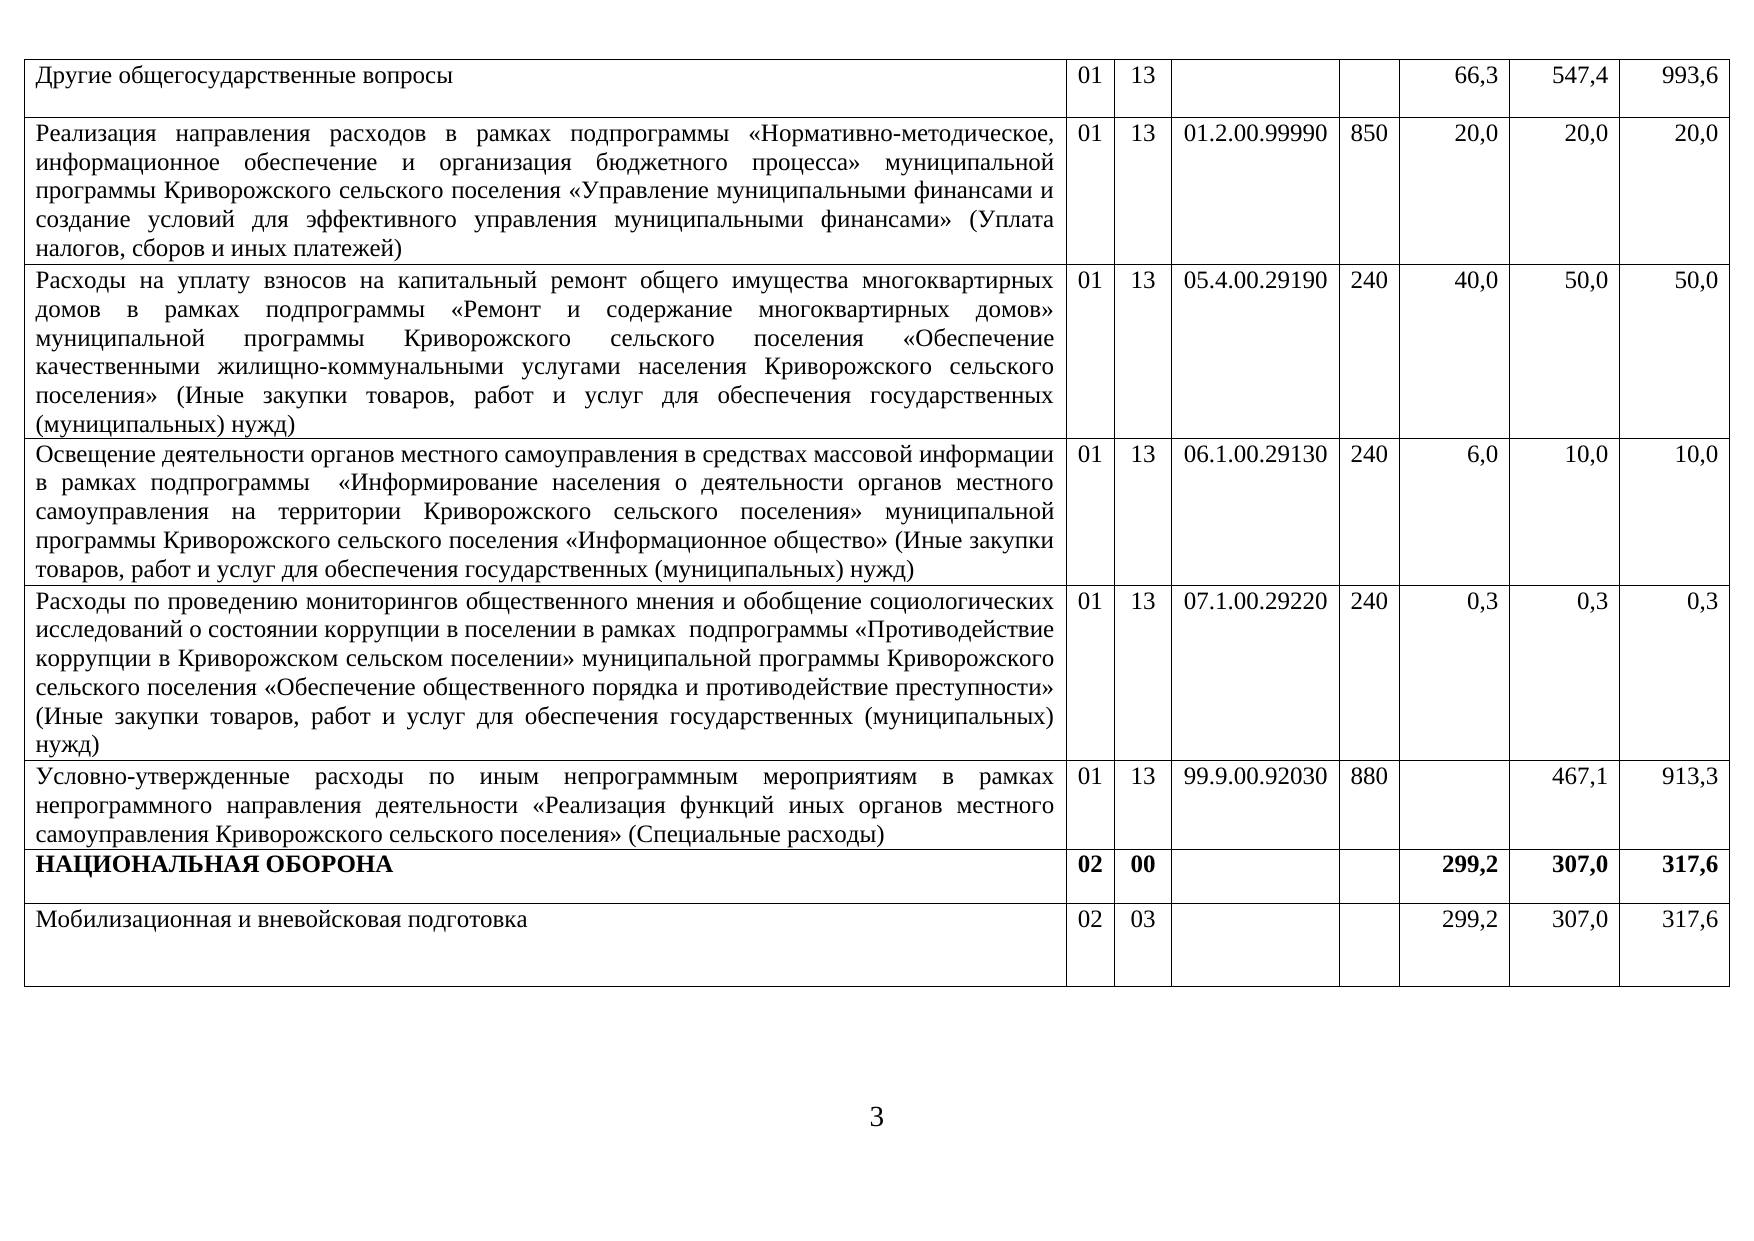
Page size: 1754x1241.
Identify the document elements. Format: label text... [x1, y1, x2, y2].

table_cell Реализация направления расходов в рамках подпрограммы «Нормативно-методическое, информационное обеспечение и организация бюджетного процесса» муниципальной программы Криворожского сельского поселения «Управление муниципальными финансами и создание условий для эффективного управления муниципальными финансами» (Уплата налогов, сборов и иных платежей) [25, 118, 1066, 264]
table_cell 01 [1067, 439, 1114, 585]
table_cell 01 [1067, 586, 1114, 760]
table_cell Расходы по проведению мониторингов общественного мнения и обобщение социологических исследований о состоянии коррупции в поселении в рамках подпрограммы «Противодействие коррупции в Криворожском сельском поселении» муниципальной программы Криворожского сельского поселения «Обеспечение общественного порядка и противодействие преступности» (Иные закупки товаров, работ и услуг для обеспечения государственных (муниципальных) нужд) [25, 586, 1066, 760]
table_cell 13 [1115, 60, 1171, 117]
table_cell 01 [1067, 118, 1114, 264]
table_cell 13 [1115, 265, 1171, 438]
table_cell 299,2 [1400, 850, 1509, 903]
table_cell Мобилизационная и вневойсковая подготовка [25, 904, 1066, 986]
table_cell 240 [1340, 439, 1399, 585]
table_cell 50,0 [1510, 265, 1619, 438]
table_cell 13 [1115, 586, 1171, 760]
table_cell Освещение деятельности органов местного самоуправления в средствах массовой информации в рамках подпрограммы «Информирование населения о деятельности органов местного самоуправления на территории Криворожского сельского поселения» муниципальной программы Криворожского сельского поселения «Информационное общество» (Иные закупки товаров, работ и услуг для обеспечения государственных (муниципальных) нужд) [25, 439, 1066, 585]
table_cell 6,0 [1400, 439, 1509, 585]
table_cell 01 [1067, 265, 1114, 438]
table_cell [1172, 60, 1339, 117]
table_cell [1172, 850, 1339, 903]
table_cell 13 [1115, 118, 1171, 264]
table_cell 299,2 [1400, 904, 1509, 986]
table_cell 317,6 [1620, 850, 1729, 903]
table_cell 06.1.00.29130 [1172, 439, 1339, 585]
table_cell 20,0 [1400, 118, 1509, 264]
table_cell 01 [1067, 761, 1114, 848]
table_cell НАЦИОНАЛЬНАЯ ОБОРОНА [25, 850, 1066, 903]
table_cell 240 [1340, 586, 1399, 760]
table_cell Расходы на уплату взносов на капитальный ремонт общего имущества многоквартирных домов в рамках подпрограммы «Ремонт и содержание многоквартирных домов» муниципальной программы Криворожского сельского поселения «Обеспечение качественными жилищно-коммунальными услугами населения Криворожского сельского поселения» (Иные закупки товаров, работ и услуг для обеспечения государственных (муниципальных) нужд) [25, 265, 1066, 438]
table_cell 00 [1115, 850, 1171, 903]
table_cell [1340, 904, 1399, 986]
table_cell 880 [1340, 761, 1399, 848]
table_cell 547,4 [1510, 60, 1619, 117]
table_cell 993,6 [1620, 60, 1729, 117]
table_cell 317,6 [1620, 904, 1729, 986]
table_cell Условно-утвержденные расходы по иным непрограммным мероприятиям в рамках непрограммного направления деятельности «Реализация функций иных органов местного самоуправления Криворожского сельского поселения» (Специальные расходы) [25, 761, 1066, 848]
table_cell 99.9.00.92030 [1172, 761, 1339, 848]
table_cell 850 [1340, 118, 1399, 264]
table_cell 10,0 [1620, 439, 1729, 585]
table_cell 913,3 [1620, 761, 1729, 848]
table_cell Другие общегосударственные вопросы [25, 60, 1066, 117]
table_cell 307,0 [1510, 904, 1619, 986]
table_cell 02 [1067, 904, 1114, 986]
table_cell 07.1.00.29220 [1172, 586, 1339, 760]
table_cell 03 [1115, 904, 1171, 986]
table_cell [1340, 60, 1399, 117]
table_cell 50,0 [1620, 265, 1729, 438]
table_cell 307,0 [1510, 850, 1619, 903]
table_cell 0,3 [1510, 586, 1619, 760]
table_cell [1400, 761, 1509, 848]
table_cell 0,3 [1620, 586, 1729, 760]
table_cell 05.4.00.29190 [1172, 265, 1339, 438]
table_cell 20,0 [1510, 118, 1619, 264]
table_cell 13 [1115, 761, 1171, 848]
table_cell 240 [1340, 265, 1399, 438]
table_cell 40,0 [1400, 265, 1509, 438]
table_cell [1172, 904, 1339, 986]
table_cell 20,0 [1620, 118, 1729, 264]
table_cell 02 [1067, 850, 1114, 903]
table_cell 0,3 [1400, 586, 1509, 760]
table_cell 13 [1115, 439, 1171, 585]
table_cell 01 [1067, 60, 1114, 117]
table_cell [1340, 850, 1399, 903]
table_cell 10,0 [1510, 439, 1619, 585]
table_cell 66,3 [1400, 60, 1509, 117]
table_cell 01.2.00.99990 [1172, 118, 1339, 264]
table_cell 467,1 [1510, 761, 1619, 848]
